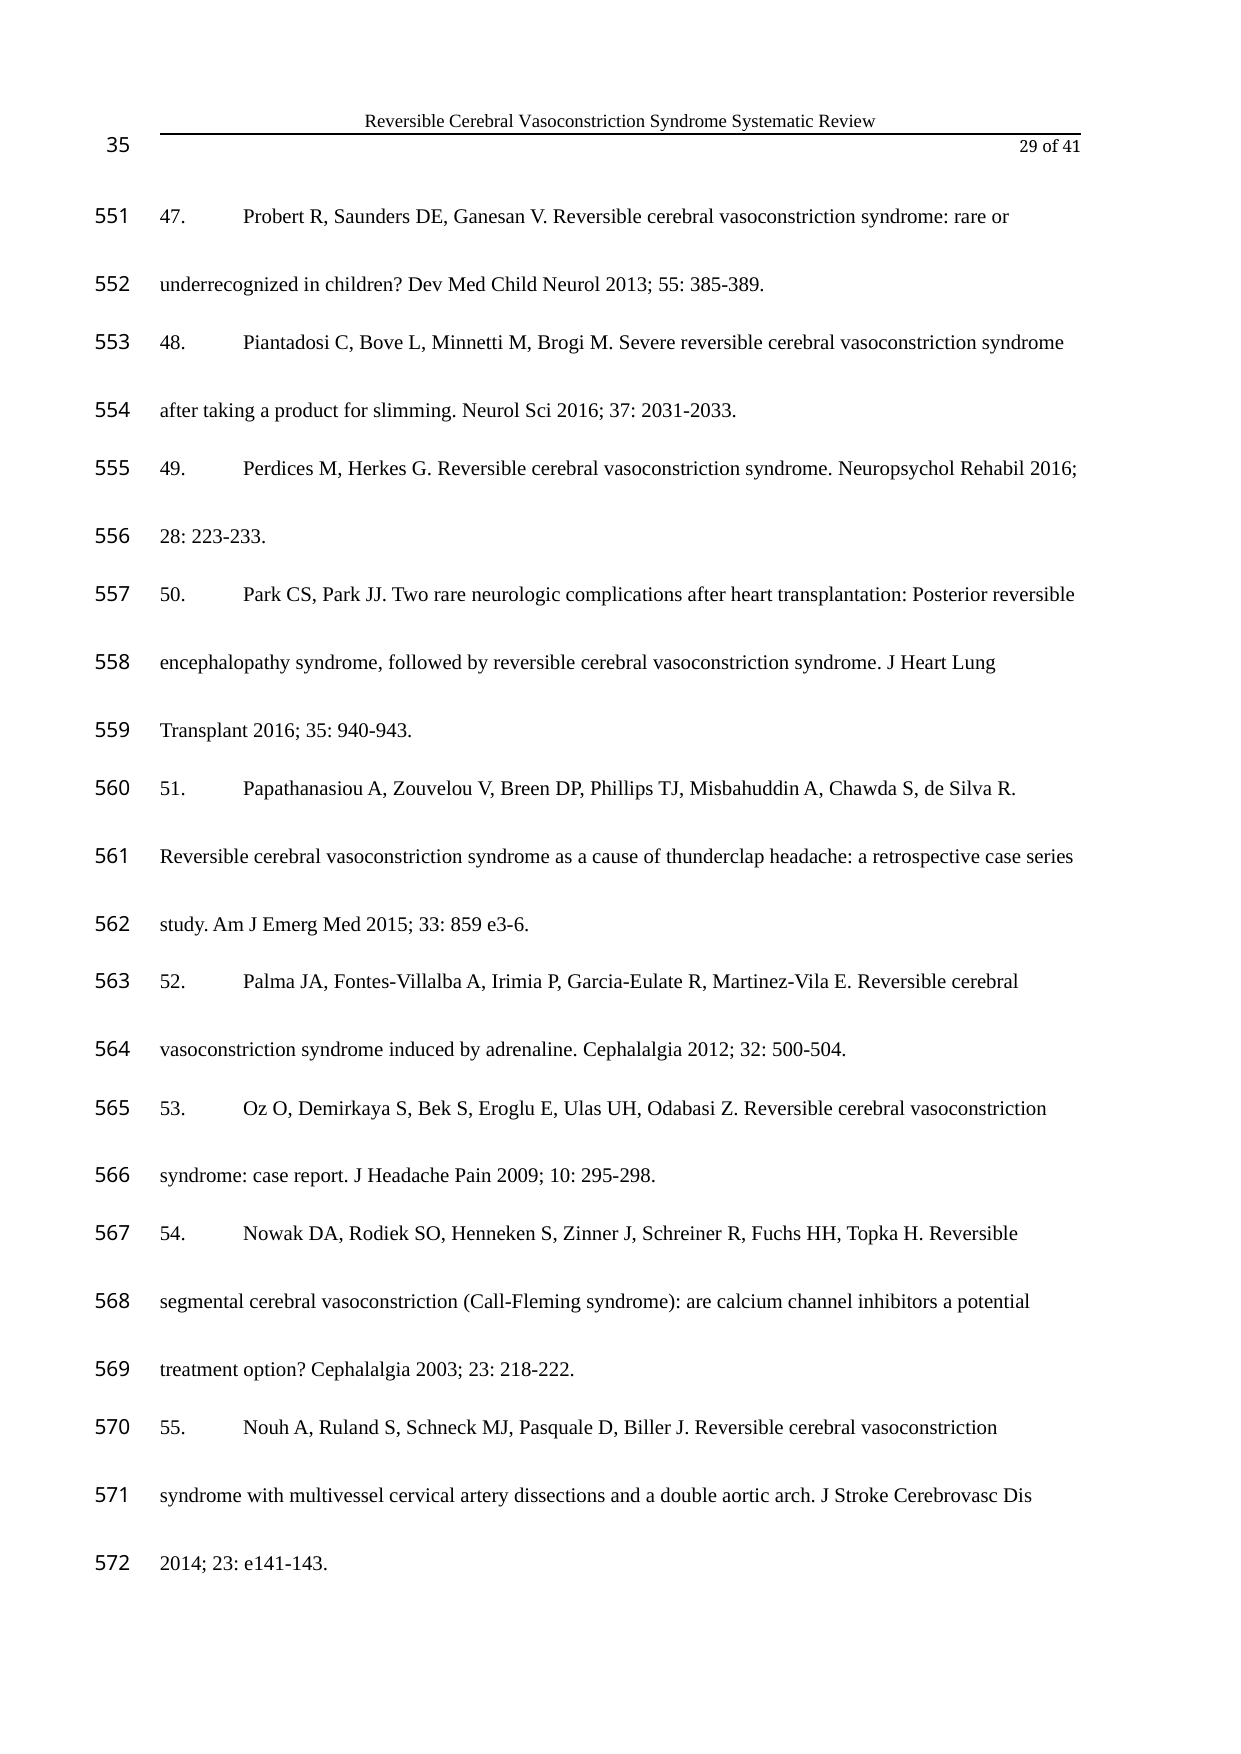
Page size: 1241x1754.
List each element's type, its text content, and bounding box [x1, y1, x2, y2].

text 54. Nowak DA, Rodiek SO, Henneken S, Zinner J, Schreiner R, Fuchs HH, Topka H. Reversible segmental cerebral vasoconstriction (Call-Fleming syndrome): are calcium channel inhibitors a potential treatment option? Cephalalgia 2003; 23: 218-222. [159, 1216, 1081, 1386]
text 51. Papathanasiou A, Zouvelou V, Breen DP, Phillips TJ, Misbahuddin A, Chawda S, de Silva R. Reversible cerebral vasoconstriction syndrome as a cause of thunderclap headache: a retrospective case series study. Am J Emerg Med 2015; 33: 859 e3-6. [159, 771, 1081, 941]
text 55. Nouh A, Ruland S, Schneck MJ, Pasquale D, Biller J. Reversible cerebral vasoconstriction syndrome with multivessel cervical artery dissections and a double aortic arch. J Stroke Cerebrovasc Dis 2014; 23: e141-143. [159, 1410, 1081, 1580]
text 53. Oz O, Demirkaya S, Bek S, Eroglu E, Ulas UH, Odabasi Z. Reversible cerebral vasoconstriction syndrome: case report. J Headache Pain 2009; 10: 295-298. [159, 1091, 1081, 1192]
text 50. Park CS, Park JJ. Two rare neurologic complications after heart transplantation: Posterior reversible encephalopathy syndrome, followed by reversible cerebral vasoconstriction syndrome. J Heart Lung Transplant 2016; 35: 940-943. [159, 577, 1081, 747]
text 49. Perdices M, Herkes G. Reversible cerebral vasoconstriction syndrome. Neuropsychol Rehabil 2016; 28: 223-233. [159, 451, 1081, 553]
text 52. Palma JA, Fontes-Villalba A, Irimia P, Garcia-Eulate R, Martinez-Vila E. Reversible cerebral vasoconstriction syndrome induced by adrenaline. Cephalalgia 2012; 32: 500-504. [159, 964, 1081, 1066]
text 48. Piantadosi C, Bove L, Minnetti M, Brogi M. Severe reversible cerebral vasoconstriction syndrome after taking a product for slimming. Neurol Sci 2016; 37: 2031-2033. [159, 325, 1081, 427]
text 47. Probert R, Saunders DE, Ganesan V. Reversible cerebral vasoconstriction syndrome: rare or underrecognized in children? Dev Med Child Neurol 2013; 55: 385-389. [159, 199, 1081, 301]
